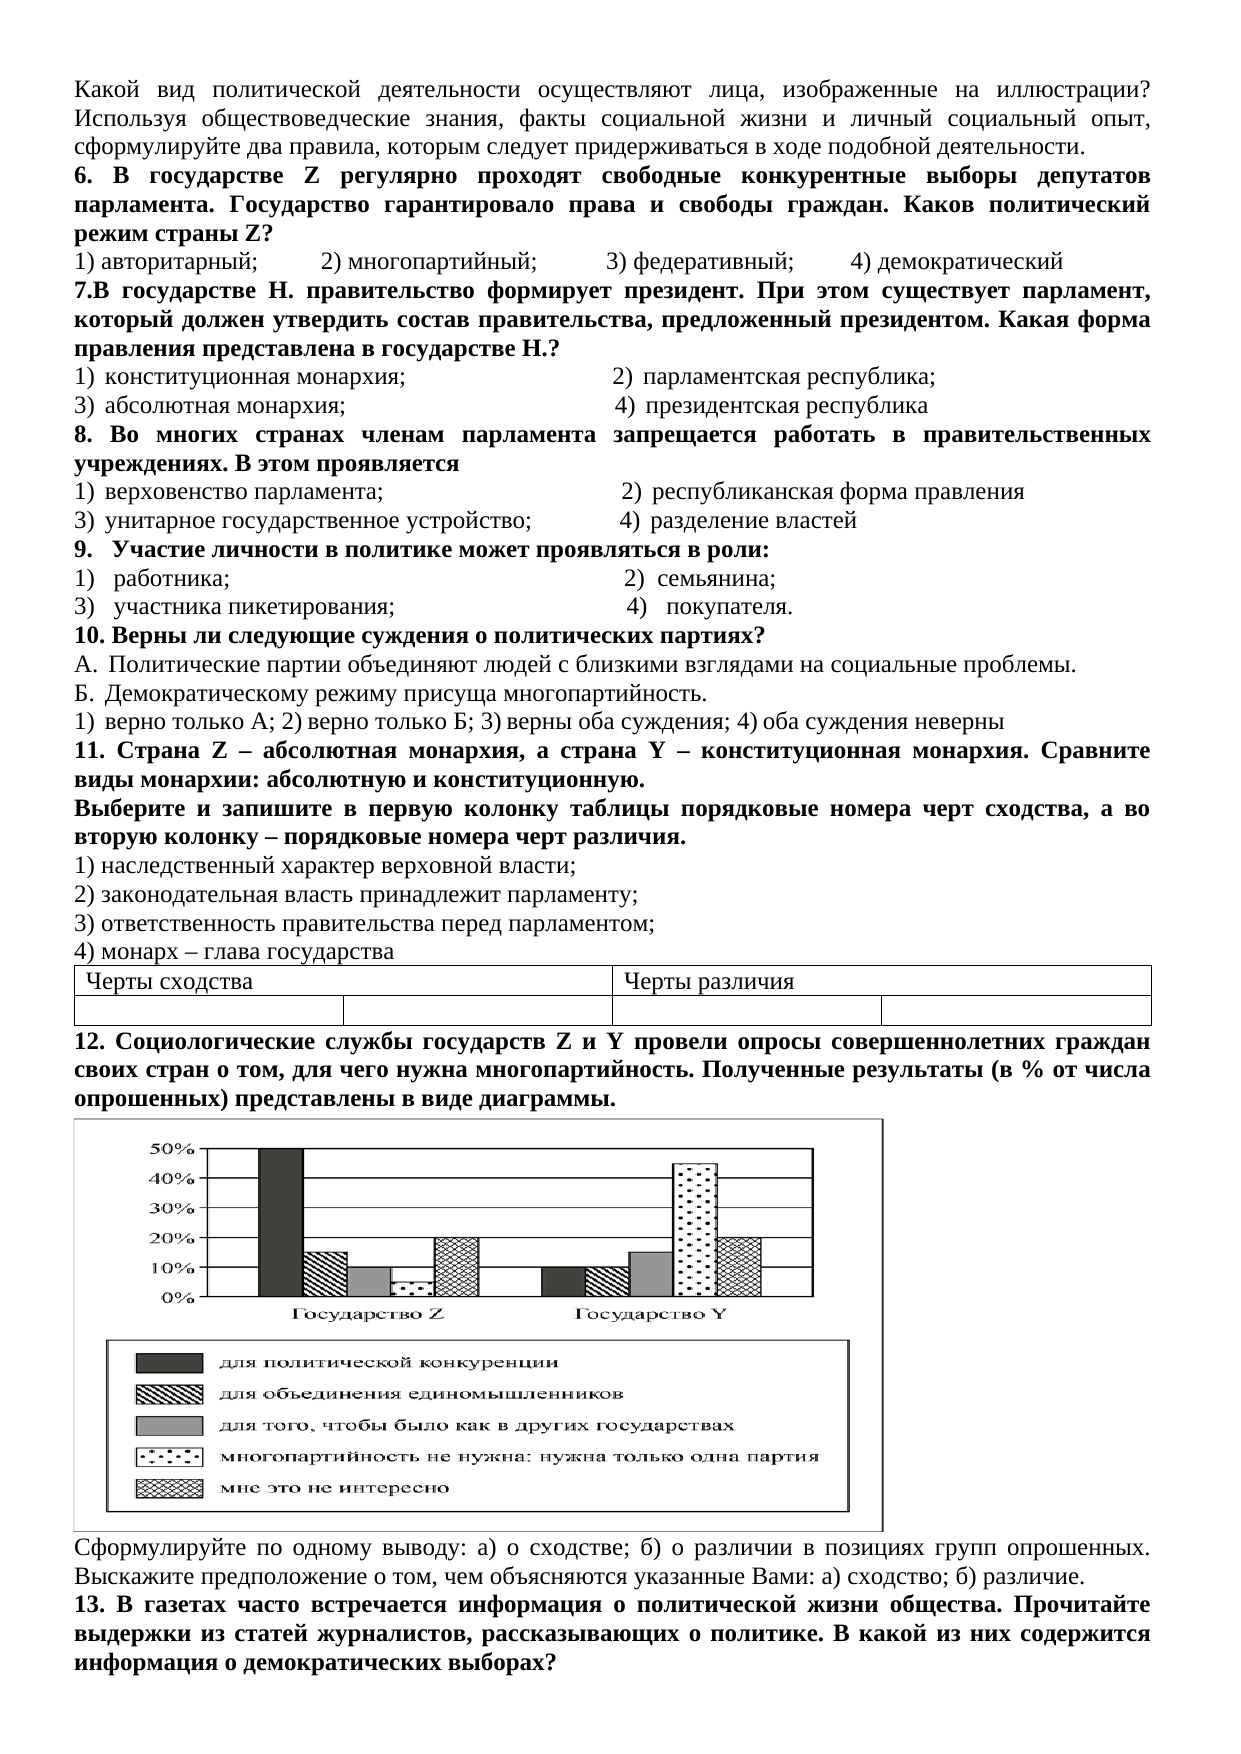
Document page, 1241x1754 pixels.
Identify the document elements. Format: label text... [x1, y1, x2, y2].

table_cell [613, 996, 881, 1025]
text 2) законодательная власть принадлежит парламенту; [74, 879, 1152, 908]
text 3) ответственность правительства перед парламентом; [74, 908, 1152, 936]
text 1) конституционная монархия; 2) парламентская республика; [74, 361, 1152, 390]
text 1) верно только А; 2) верно только Б; 3) верны оба суждения; 4) оба суждения неверны [74, 706, 1152, 735]
table_header Черты сходства [75, 966, 612, 995]
text 10. Верны ли следующие суждения о политических партиях? [74, 620, 1152, 649]
text 1) наследственный характер верховной власти; [74, 850, 1152, 879]
text 4) монарх – глава государства [74, 936, 1152, 965]
text 13. В газетах часто встречается информация о политической жизни общества. Прочитайте выдержки из статей журналистов, рассказывающих о политике. В какой из них содержится информация о демократических выборах? [74, 1589, 1152, 1676]
text 12. Социологические службы государств Z и Y провели опросы совершеннолетних граждан своих стран о том, для чего нужна многопартийность. Полученные результаты (в % от числа опрошенных) представлены в виде диаграммы. [74, 1026, 1152, 1112]
text 6. В государстве Z регулярно проходят свободные конкурентные выборы депутатов парламента. Государство гарантировало права и свободы граждан. Каков политический режим страны Z? [74, 160, 1152, 246]
text Б. Демократическому режиму присуща многопартийность. [74, 678, 1152, 706]
text 3) унитарное государственное устройство; 4) разделение властей [74, 505, 1152, 534]
table_cell [344, 996, 612, 1025]
text Какой вид политической деятельности осуществляют лица, изображенные на иллюстрации? Используя обществоведческие знания, факты социальной жизни и личный социальный опыт, сформулируйте два правила, которым следует придерживаться в ходе подобной деятельности. [74, 74, 1152, 160]
text 8. Во многих странах членам парламента запрещается работать в правительственных учреждениях. В этом проявляется [74, 419, 1152, 476]
text Выберите и запишите в первую колонку таблицы порядковые номера черт сходства, а во вторую колонку – порядковые номера черт различия. [74, 793, 1152, 850]
text 9. Участие личности в политике может проявляться в роли: [74, 534, 1152, 563]
text 1) верховенство парламента; 2) республиканская форма правления [74, 476, 1152, 505]
text 1) авторитарный; 2) многопартийный; 3) федеративный; 4) демократический [74, 246, 1152, 275]
picture [73, 1112, 884, 1532]
text 11. Страна Z – абсолютная монархия, а страна Y – конституционная монархия. Сравните виды монархии: абсолютную и конституционную. [74, 735, 1152, 793]
text Сформулируйте по одному выводу: а) о сходстве; б) о различии в позициях групп опрошенных. Выскажите предположение о том, чем объясняются указанные Вами: а) сходство; б) различие. [74, 1532, 1152, 1589]
table_header Черты различия [613, 966, 1151, 995]
table_cell [75, 996, 343, 1025]
text 3) участника пикетирования; 4) покупателя. [74, 591, 1152, 620]
text А. Политические партии объединяют людей с близкими взглядами на социальные проблемы. [74, 649, 1152, 678]
table_cell [882, 996, 1151, 1025]
text 7.В государстве Н. правительство формирует президент. При этом существует парламент, который должен утвердить состав правительства, предложенный президентом. Какая форма правления представлена в государстве Н.? [74, 275, 1152, 361]
text 1) работника; 2) семьянина; [74, 563, 1152, 591]
text 3) абсолютная монархия; 4) президентская республика [74, 390, 1152, 419]
